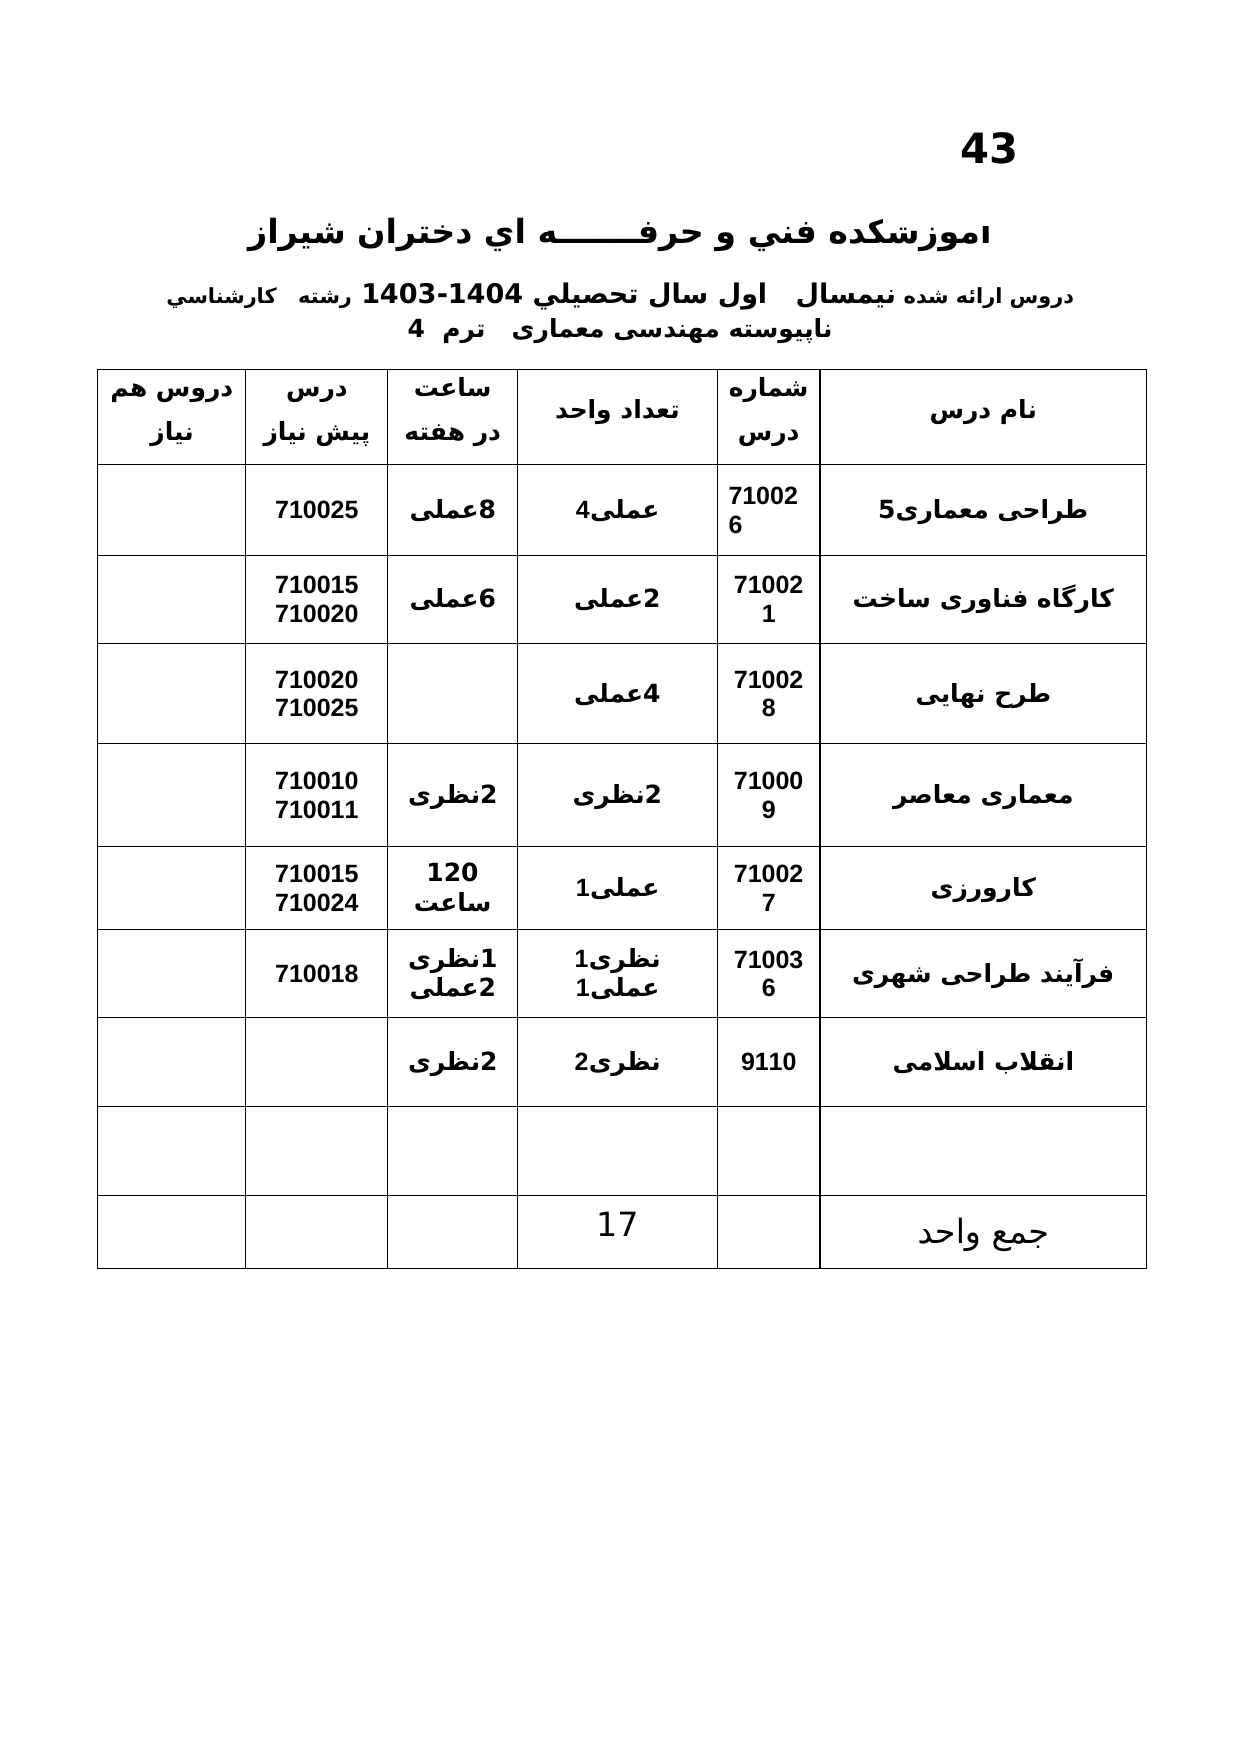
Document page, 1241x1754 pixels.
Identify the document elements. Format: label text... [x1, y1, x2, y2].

table_cell [98, 556, 245, 642]
table_cell 710036 [718, 930, 819, 1017]
table_cell 8عملی [388, 465, 517, 554]
table_cell [98, 465, 245, 554]
table_cell 710025 [246, 465, 387, 554]
table_cell [98, 847, 245, 929]
table_cell [388, 1196, 517, 1267]
table_cell 1نظری 2عملی [388, 930, 517, 1017]
table_cell 710027 [718, 847, 819, 929]
table_cell طرح نهایی [821, 644, 1146, 743]
table_cell 17 [518, 1196, 717, 1267]
table_cell [98, 930, 245, 1017]
table_cell [98, 644, 245, 743]
table_cell 2نظری [518, 744, 717, 846]
table_cell [98, 1107, 245, 1195]
table_cell 120 ساعت [388, 847, 517, 929]
table_cell [246, 1018, 387, 1106]
table_cell 4عملی [518, 465, 717, 554]
table_cell [718, 1107, 819, 1195]
table_cell کارورزی [821, 847, 1146, 929]
table_cell جمع واحد [821, 1196, 1146, 1267]
table_cell [388, 1107, 517, 1195]
table_cell [246, 1107, 387, 1195]
table_cell فرآیند طراحی شهری [821, 930, 1146, 1017]
table_cell 2نظری [388, 744, 517, 846]
table_cell کارگاه فناوری ساخت [821, 556, 1146, 642]
table_cell [98, 744, 245, 846]
table_header درس پيش نياز [246, 370, 387, 463]
table_cell 2نظری [518, 1018, 717, 1106]
table_cell [388, 644, 517, 743]
table_header تعداد واحد [518, 370, 717, 463]
text دروس ارائه شده نيمسال اول سال تحصيلي 1404-1403 رشته کارشناسي ناپیوسته مهندسی معماری ترم 4 [150, 278, 1090, 343]
table_cell 9110 [718, 1018, 819, 1106]
table_cell طراحی معماری5 [821, 465, 1146, 554]
table_cell انقلاب اسلامی [821, 1018, 1146, 1106]
table_cell 4عملی [518, 644, 717, 743]
table_cell 710028 [718, 644, 819, 743]
table_cell 2نظری [388, 1018, 517, 1106]
table_header دروس هم نياز [98, 370, 245, 463]
table_cell 710026 [718, 465, 819, 554]
table_cell [98, 1018, 245, 1106]
table_cell 6عملی [388, 556, 517, 642]
table_cell 710020 710025 [246, 644, 387, 743]
table_cell 710009 [718, 744, 819, 846]
table_cell 1عملی [518, 847, 717, 929]
table_cell [246, 1196, 387, 1267]
table_cell معماری معاصر [821, 744, 1146, 846]
table_cell [718, 1196, 819, 1267]
table_cell [98, 1196, 245, 1267]
table_cell [821, 1107, 1146, 1195]
text آموزشكده فني و حرفـــــــه اي دختران شيراز [150, 213, 1090, 252]
table_cell 710021 [718, 556, 819, 642]
table_cell 710015 710024 [246, 847, 387, 929]
table_header ساعت در هفته [388, 370, 517, 463]
table_cell 710015 710020 [246, 556, 387, 642]
table_cell [518, 1107, 717, 1195]
table_cell 1نظری 1عملی [518, 930, 717, 1017]
table_header نام درس [821, 370, 1146, 463]
table_cell 710018 [246, 930, 387, 1017]
table_cell 710010 710011 [246, 744, 387, 846]
table_cell 2عملی [518, 556, 717, 642]
table_header شماره درس [718, 370, 819, 463]
